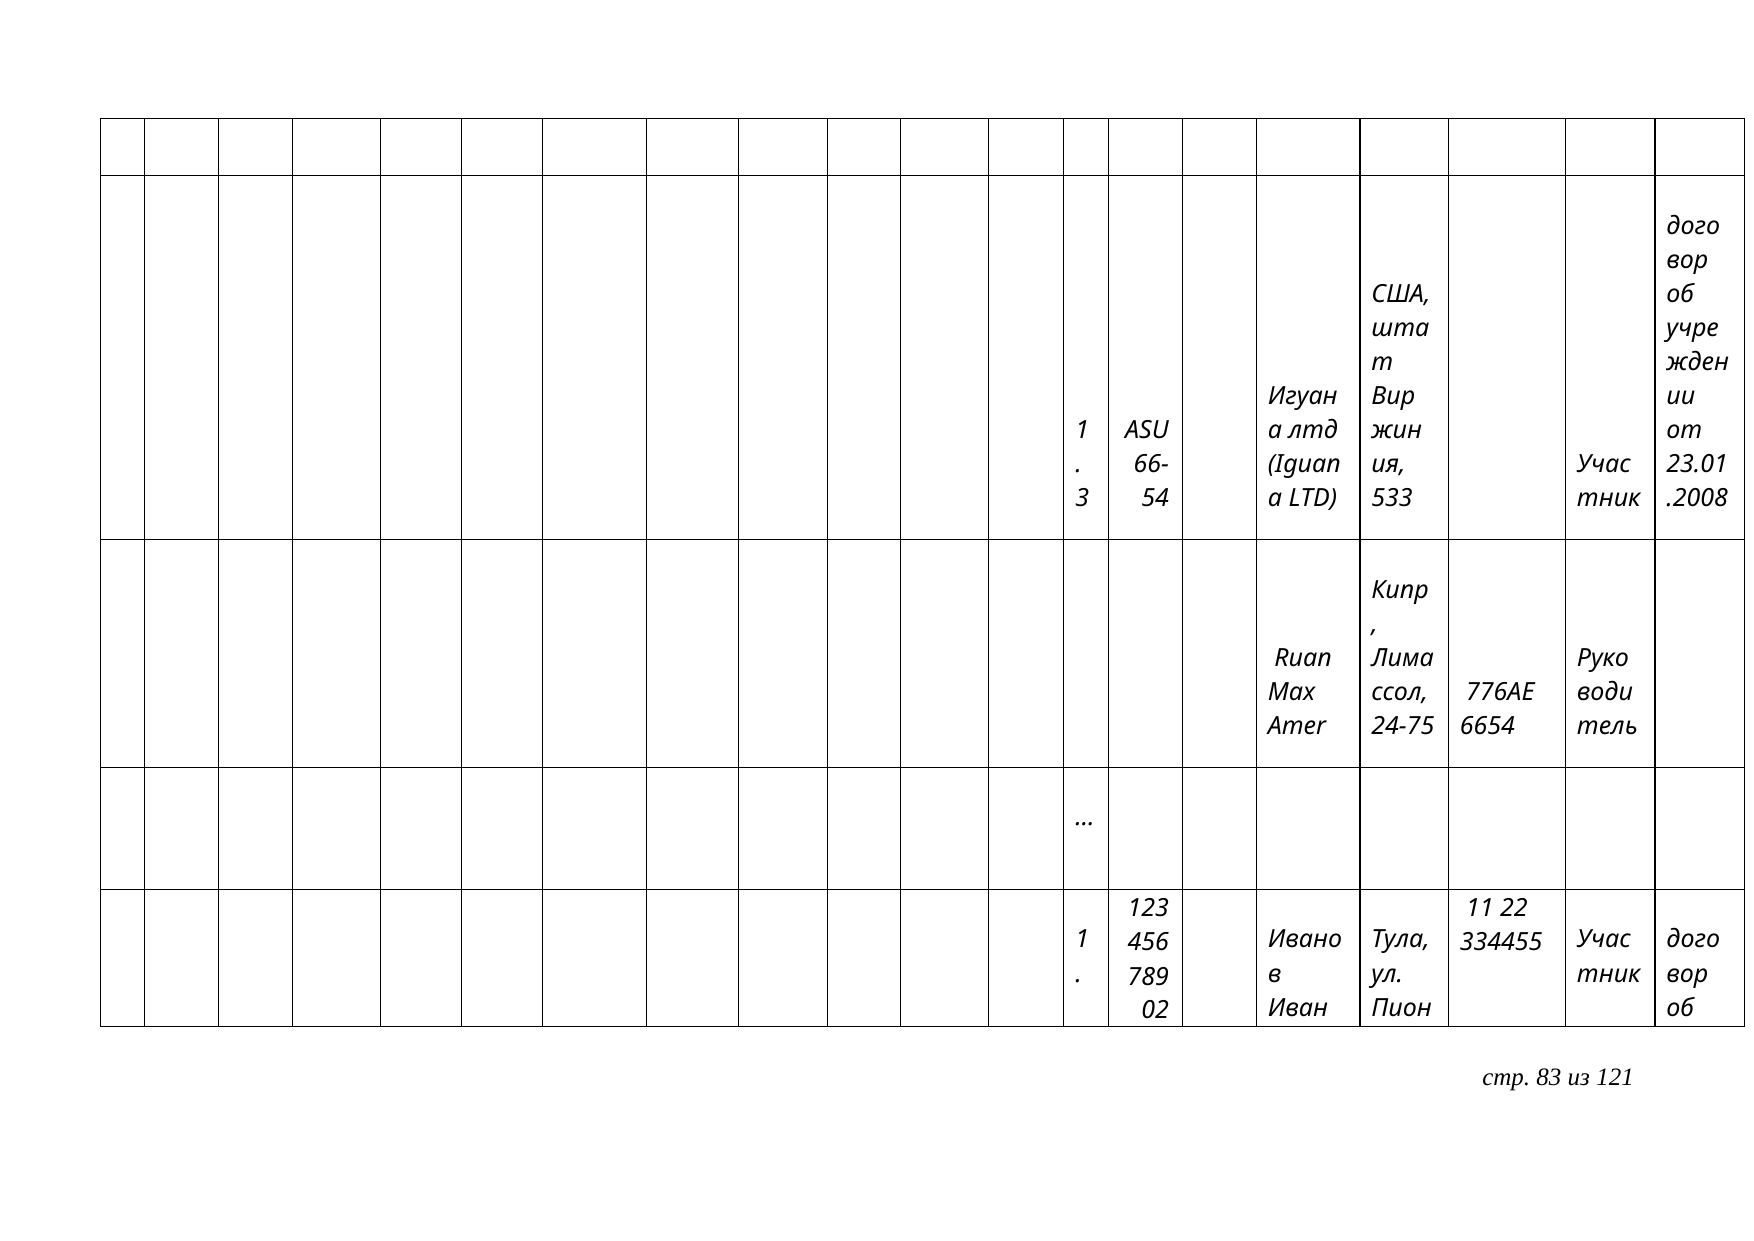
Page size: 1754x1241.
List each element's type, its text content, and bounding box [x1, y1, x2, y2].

table_cell [293, 119, 380, 175]
table_cell [901, 540, 988, 767]
table_cell [647, 890, 738, 1026]
table_cell [828, 540, 900, 767]
table_cell [828, 176, 900, 539]
table_cell [543, 119, 646, 175]
table_cell [647, 540, 738, 767]
table_cell [989, 119, 1063, 175]
table_cell [145, 119, 218, 175]
table_cell договор об учреждении от 23.01.2008 [1656, 176, 1744, 539]
table_cell [381, 119, 461, 175]
table_cell [1183, 768, 1256, 889]
table_cell [989, 176, 1063, 539]
table_cell … [1064, 768, 1108, 889]
table_cell 11 22 334455 [1449, 890, 1565, 1026]
table_cell [462, 119, 542, 175]
table_cell 1.3 [1064, 176, 1108, 539]
table_cell [1361, 768, 1448, 889]
table_cell [145, 176, 218, 539]
table_cell ASU66-54 [1109, 176, 1182, 539]
table_cell [381, 540, 461, 767]
table_cell [219, 540, 292, 767]
table_cell [1257, 768, 1359, 889]
table_cell [1566, 768, 1654, 889]
table_cell [543, 176, 646, 539]
table_cell 1.4 [1064, 890, 1108, 1026]
table_cell [647, 768, 738, 889]
table_cell [462, 890, 542, 1026]
table_cell [647, 176, 738, 539]
table_cell [101, 119, 144, 175]
table_cell [101, 768, 144, 889]
table_cell [901, 119, 988, 175]
table_cell [293, 890, 380, 1026]
table_cell [145, 768, 218, 889]
table_cell [989, 540, 1063, 767]
table_cell [462, 540, 542, 767]
table_cell Игуана лтд (Iguana LTD) [1257, 176, 1359, 539]
table_cell Участник [1566, 890, 1654, 1026]
table_cell [145, 890, 218, 1026]
table_cell Руководитель [1566, 540, 1654, 767]
table_cell [219, 768, 292, 889]
table_cell [739, 176, 827, 539]
table_cell [901, 176, 988, 539]
table_cell [293, 540, 380, 767]
table_cell [647, 119, 738, 175]
table_cell [381, 890, 461, 1026]
table_cell [219, 176, 292, 539]
table_cell [901, 768, 988, 889]
table_cell … [1064, 119, 1108, 175]
table_cell [219, 119, 292, 175]
table_cell [543, 890, 646, 1026]
table_cell [381, 176, 461, 539]
table_cell [828, 768, 900, 889]
table_cell [101, 176, 144, 539]
table_cell [739, 890, 827, 1026]
table_cell [101, 540, 144, 767]
table_cell [293, 176, 380, 539]
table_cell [1361, 890, 1448, 1026]
table_cell [543, 540, 646, 767]
table_cell 12345678902 [1109, 890, 1182, 1026]
table_cell [1656, 540, 1744, 767]
table_cell [1566, 119, 1654, 175]
table_cell США, штат Виржиния, 533 [1361, 176, 1448, 539]
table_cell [1656, 890, 1744, 1026]
table_cell [989, 890, 1063, 1026]
table_cell [1183, 540, 1256, 767]
table_cell [828, 890, 900, 1026]
table_cell [1183, 890, 1256, 1026]
table_cell Участник [1566, 176, 1654, 539]
table_cell [543, 768, 646, 889]
table_cell [1449, 119, 1565, 175]
table_cell [1449, 768, 1565, 889]
table_cell [145, 540, 218, 767]
table_cell [1064, 540, 1108, 767]
table_cell [293, 768, 380, 889]
table_cell [739, 768, 827, 889]
table_cell [101, 890, 144, 1026]
table_cell [739, 119, 827, 175]
table_cell [1109, 119, 1182, 175]
table_cell Ruan Max Amer [1257, 540, 1359, 767]
table_cell Кипр, Лимассол, 24-75 [1361, 540, 1448, 767]
table_cell [1183, 119, 1256, 175]
table_cell [1109, 768, 1182, 889]
table_cell [1361, 119, 1448, 175]
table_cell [1257, 890, 1359, 1026]
table_cell [1257, 119, 1359, 175]
table_cell [381, 768, 461, 889]
table_cell [901, 890, 988, 1026]
table_cell [989, 768, 1063, 889]
table_cell [1183, 176, 1256, 539]
table_cell [462, 768, 542, 889]
table_cell 776AE 6654 [1449, 540, 1565, 767]
table_cell [1109, 540, 1182, 767]
table_cell [1656, 119, 1744, 175]
table_cell [219, 890, 292, 1026]
table_cell [828, 119, 900, 175]
table_cell [462, 176, 542, 539]
table_cell [1449, 176, 1565, 539]
table_cell [739, 540, 827, 767]
table_cell [1656, 768, 1744, 889]
